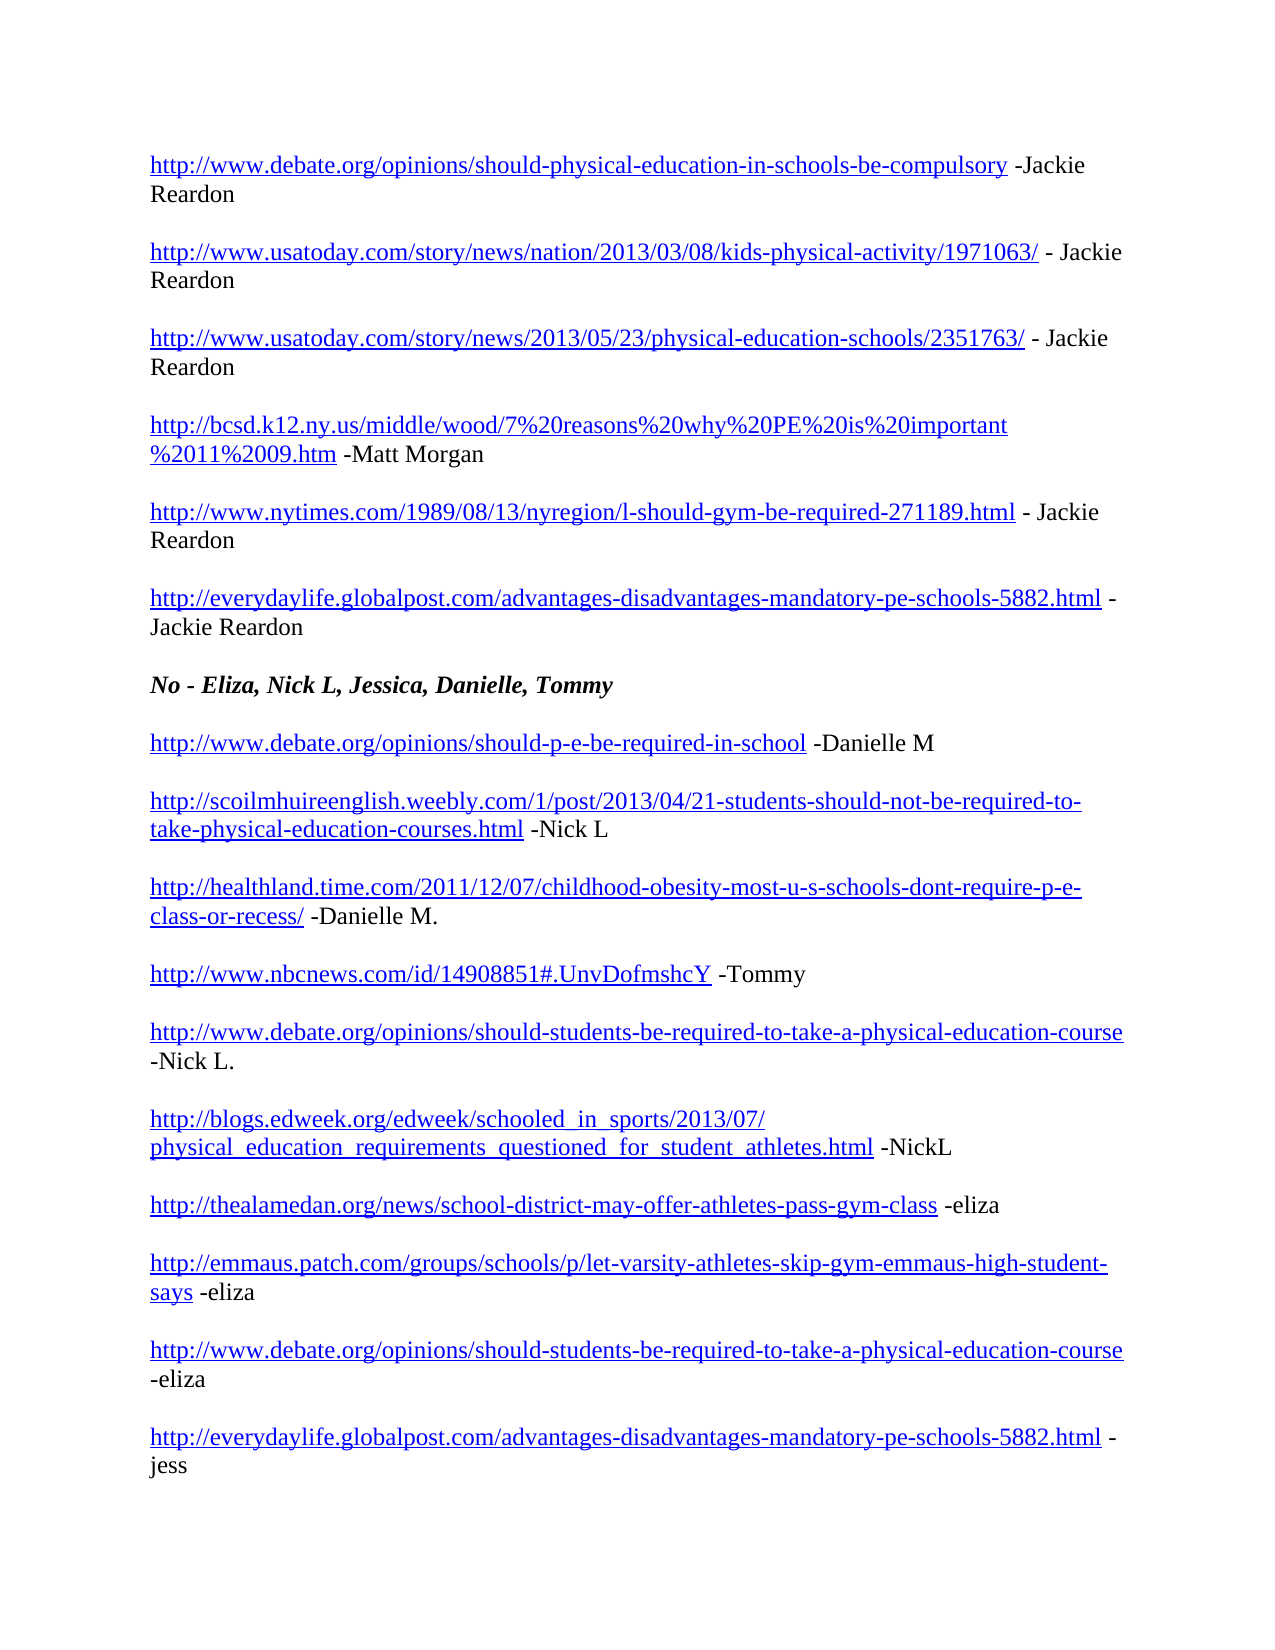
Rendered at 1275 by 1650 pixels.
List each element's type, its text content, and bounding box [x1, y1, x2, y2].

text http://www.debate.org/opinions/should-students-be-required-to-take-a-physical-education-course -eliza [150, 1335, 1125, 1392]
text http://bcsd.k12.ny.us/middle/wood/7%20reasons%20why%20PE%20is%20important%2011%2009.htm -Matt Morgan [150, 410, 1125, 467]
text No - Eliza, Nick L, Jessica, Danielle, Tommy [150, 670, 1125, 699]
text http://emmaus.patch.com/groups/schools/p/let-varsity-athletes-skip-gym-emmaus-high-student-says -eliza [150, 1248, 1125, 1306]
text http://www.nytimes.com/1989/08/13/nyregion/l-should-gym-be-required-271189.html - Jackie Reardon [150, 497, 1125, 554]
text http://www.debate.org/opinions/should-students-be-required-to-take-a-physical-education-course -Nick L. [150, 1017, 1125, 1074]
text http://everydaylife.globalpost.com/advantages-disadvantages-mandatory-pe-schools-5882.html - jess [150, 1422, 1125, 1479]
text http://blogs.edweek.org/edweek/schooled_in_sports/2013/07/physical_education_requirements_questioned_for_student_athletes.html -NickL [150, 1104, 1125, 1161]
text http://www.usatoday.com/story/news/2013/05/23/physical-education-schools/2351763/ - Jackie Reardon [150, 323, 1125, 381]
text http://everydaylife.globalpost.com/advantages-disadvantages-mandatory-pe-schools-5882.html - Jackie Reardon [150, 583, 1125, 641]
text http://thealamedan.org/news/school-district-may-offer-athletes-pass-gym-class -eliza [150, 1190, 1125, 1219]
text http://www.debate.org/opinions/should-p-e-be-required-in-school -Danielle M [150, 728, 1125, 757]
text http://scoilmhuireenglish.weebly.com/1/post/2013/04/21-students-should-not-be-required-to-take-physical-education-courses.html -Nick L [150, 786, 1125, 843]
text http://www.usatoday.com/story/news/nation/2013/03/08/kids-physical-activity/1971063/ - Jackie Reardon [150, 237, 1125, 294]
text http://www.debate.org/opinions/should-physical-education-in-schools-be-compulsory -Jackie Reardon [150, 150, 1125, 207]
text http://healthland.time.com/2011/12/07/childhood-obesity-most-u-s-schools-dont-require-p-e-class-or-recess/ -Danielle M. [150, 872, 1125, 930]
text http://www.nbcnews.com/id/14908851#.UnvDofmshcY -Tommy [150, 959, 1125, 988]
